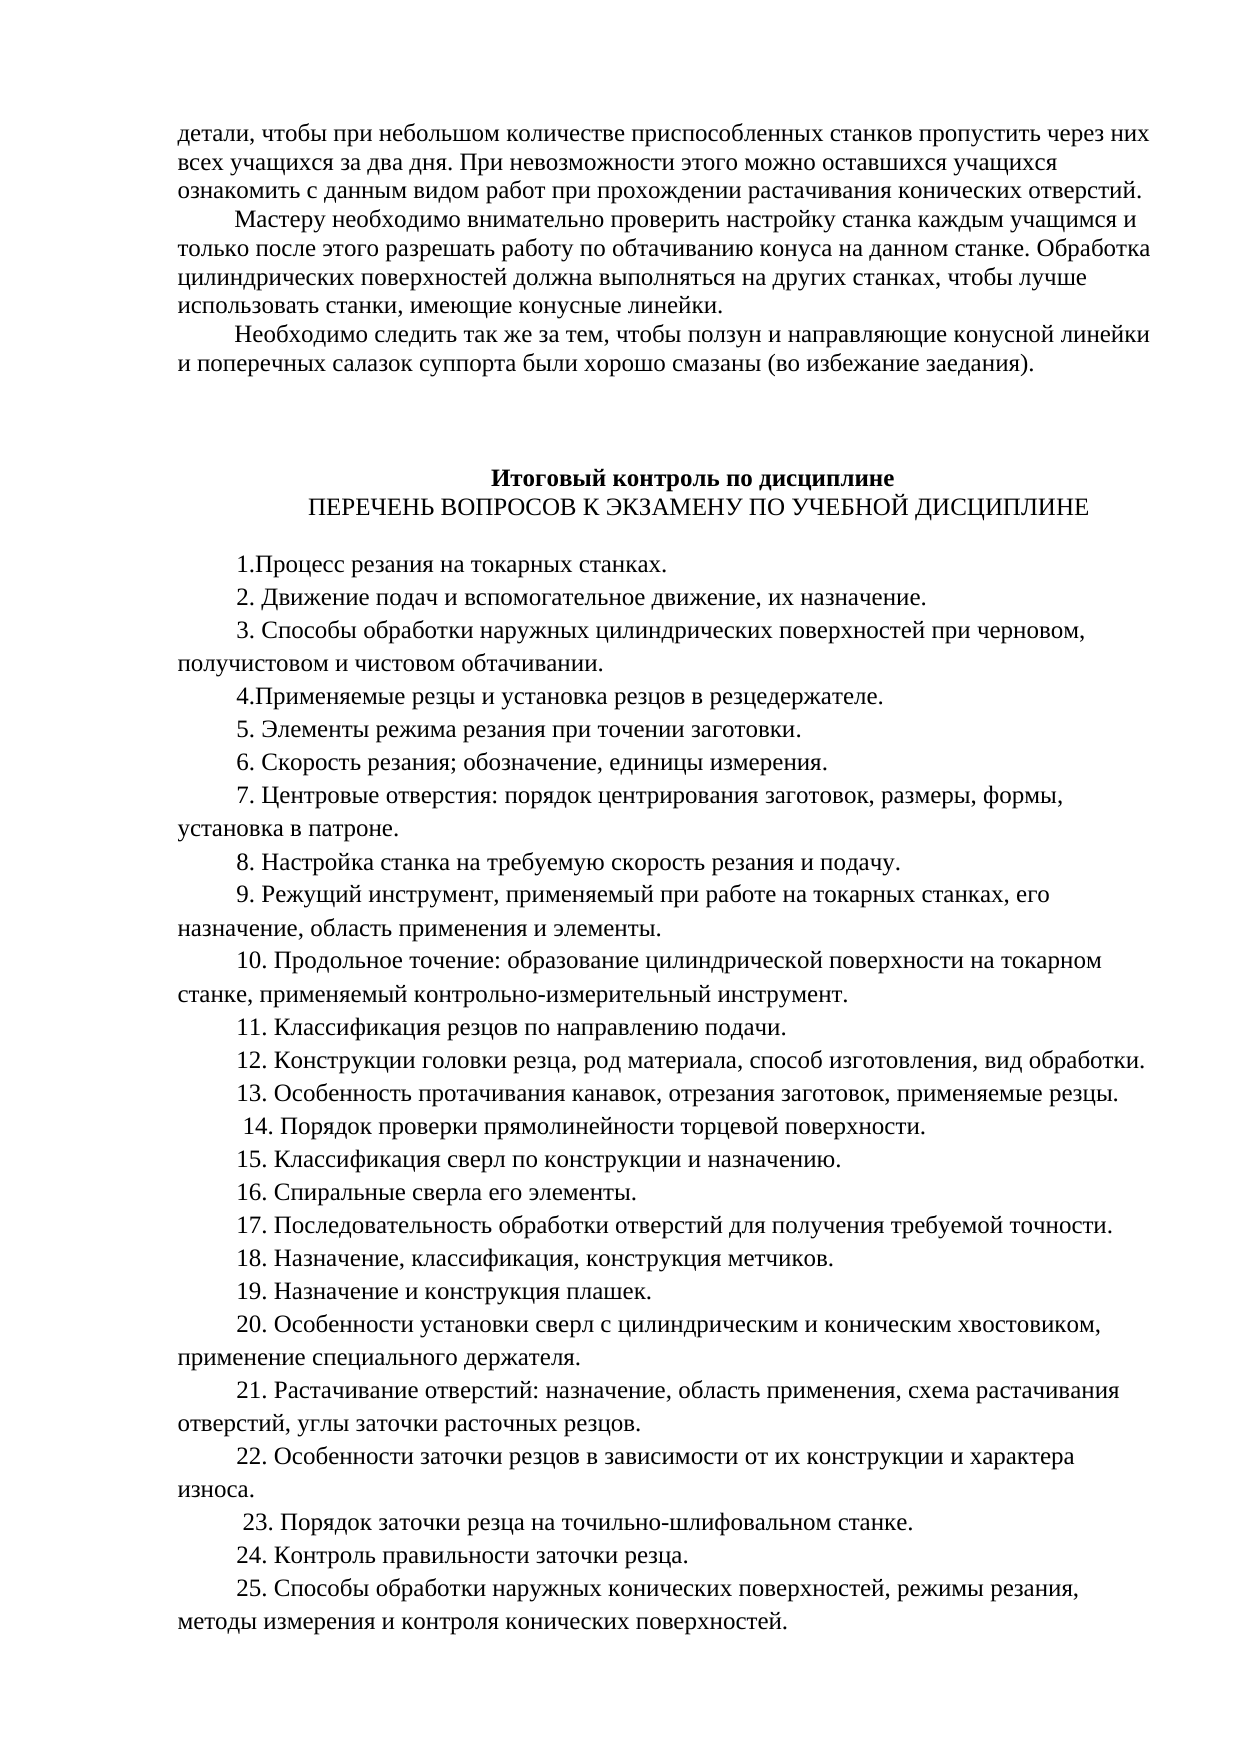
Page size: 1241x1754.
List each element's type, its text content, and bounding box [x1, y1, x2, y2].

text 15. Классификация сверл по конструкции и назначению. [177, 1144, 1152, 1172]
text 6. Скорость резания; обозначение, единицы измерения. [177, 747, 1152, 776]
text 12. Конструкции головки резца, род материала, способ изготовления, вид обработки. [177, 1045, 1152, 1073]
text 18. Назначение, классификация, конструкция метчиков. [177, 1243, 1152, 1272]
text 23. Порядок заточки резца на точильно-шлифовальном станке. [177, 1507, 1152, 1536]
text 10. Продольное точение: образование цилиндрической поверхности на токарном станке, применяемый контрольно-измерительный инструмент. [177, 946, 1152, 1007]
text 4.Применяемые резцы и установка резцов в резцедержателе. [177, 681, 1152, 710]
text 11. Классификация резцов по направлению подачи. [177, 1012, 1152, 1040]
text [177, 118, 1152, 204]
text 9. Режущий инструмент, применяемый при работе на токарных станках, его назначение, область применения и элементы. [177, 879, 1152, 941]
text 7. Центровые отверстия: порядок центрирования заготовок, размеры, формы, установка в патроне. [177, 781, 1152, 842]
text 13. Особенность протачивания канавок, отрезания заготовок, применяемые резцы. [177, 1078, 1152, 1106]
text 25. Способы обработки наружных конических поверхностей, режимы резания, методы измерения и контроля конических поверхностей. [177, 1573, 1152, 1635]
text 21. Растачивание отверстий: назначение, область применения, схема растачивания отверстий, углы заточки расточных резцов. [177, 1375, 1152, 1437]
text ПЕРЕЧЕНЬ ВОПРОСОВ К ЭКЗАМЕНУ ПО УЧЕБНОЙ ДИСЦИПЛИНЕ [177, 492, 1152, 521]
text Необходимо следить так же за тем, чтобы ползун и направляющие конусной линейки и поперечных салазок суппорта были хорошо смазаны (во избежание заедания). [177, 319, 1152, 377]
text Мастеру необходимо внимательно проверить настройку станка каждым учащимся и только после этого разрешать работу по обтачиванию конуса на данном станке. Обработка цилиндрических поверхностей должна выполняться на других станках, чтобы лучше использовать станки, имеющие конусные линейки. [177, 204, 1152, 319]
text 5. Элементы режима резания при точении заготовки. [177, 714, 1152, 743]
text 20. Особенности установки сверл с цилиндрическим и коническим хвостовиком, применение специального держателя. [177, 1309, 1152, 1371]
text Итоговый контроль по дисциплине [177, 463, 1152, 492]
text 24. Контроль правильности заточки резца. [177, 1540, 1152, 1569]
text 1.Процесс резания на токарных станках. [177, 549, 1152, 578]
text 14. Порядок проверки прямолинейности торцевой поверхности. [177, 1111, 1152, 1139]
text 3. Способы обработки наружных цилиндрических поверхностей при черновом, получистовом и чистовом обтачивании. [177, 615, 1152, 677]
text 16. Спиральные сверла его элементы. [177, 1177, 1152, 1206]
text 17. Последовательность обработки отверстий для получения требуемой точности. [177, 1210, 1152, 1238]
text 22. Особенности заточки резцов в зависимости от их конструкции и характера износа. [177, 1441, 1152, 1503]
text 19. Назначение и конструкция плашек. [177, 1276, 1152, 1304]
text 2. Движение подач и вспомогательное движение, их назначение. [177, 582, 1152, 611]
text 8. Настройка станка на требуемую скорость резания и подачу. [177, 847, 1152, 875]
